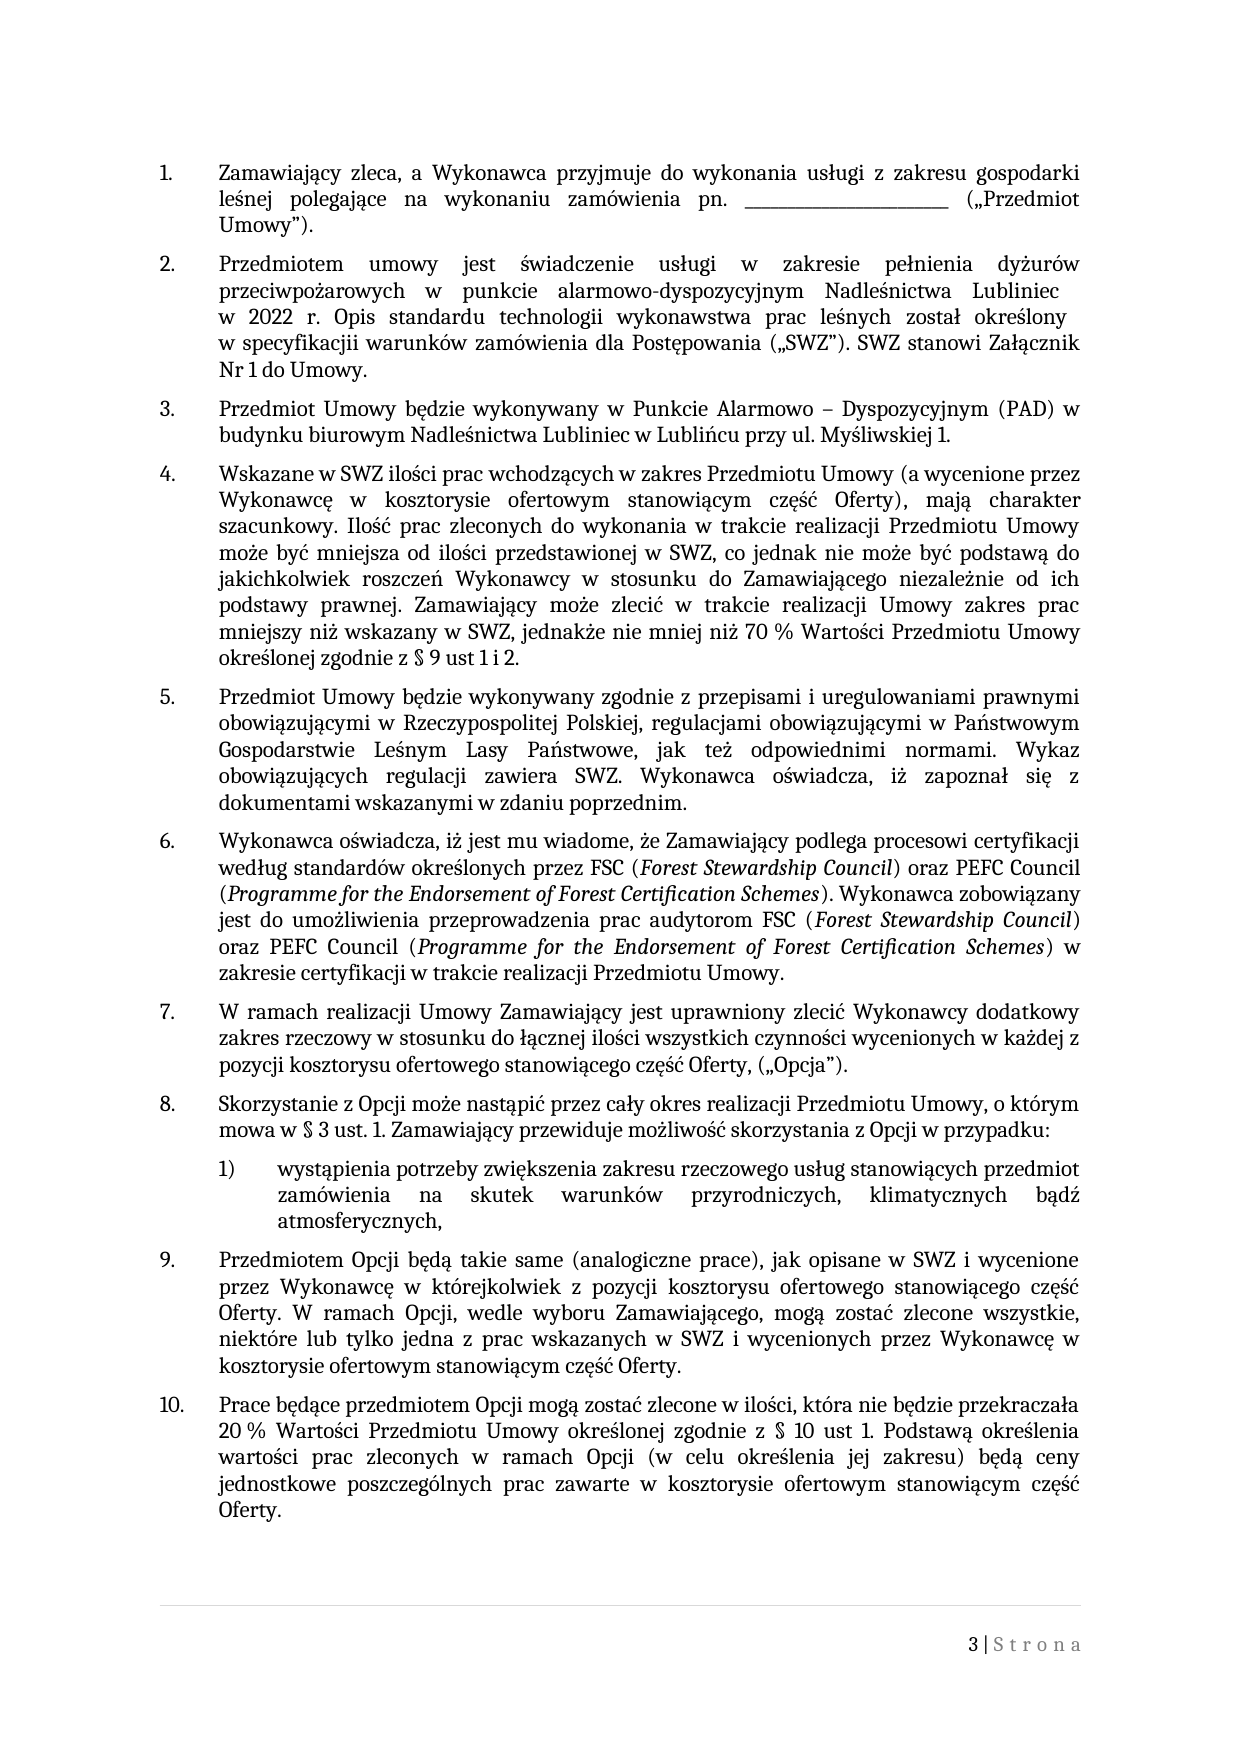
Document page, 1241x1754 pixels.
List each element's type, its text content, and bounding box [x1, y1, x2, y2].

list Wykonawca oświadcza, iż jest mu wiadome, że Zamawiający podlega procesowi certyfikacji według standardów określonych przez FSC (Forest Stewardship Council) oraz PEFC Council (Programme for the Endorsement of Forest Certification Schemes). Wykonawca zobowiązany jest do umożliwienia przeprowadzenia prac audytorom FSC (Forest Stewardship Council) oraz PEFC Council (Programme for the Endorsement of Forest Certification Schemes) w zakresie certyfikacji w trakcie realizacji Przedmiotu Umowy. [159, 828, 1081, 986]
list Skorzystanie z Opcji może nastąpić przez cały okres realizacji Przedmiotu Umowy, o którym mowa w § 3 ust. 1. Zamawiający przewiduje możliwość skorzystania z Opcji w przypadku: [159, 1090, 1081, 1143]
list Przedmiot Umowy będzie wykonywany zgodnie z przepisami i uregulowaniami prawnymi obowiązującymi w Rzeczypospolitej Polskiej, regulacjami obowiązującymi w Państwowym Gospodarstwie Leśnym Lasy Państwowe, jak też odpowiednimi normami. Wykaz obowiązujących regulacji zawiera SWZ. Wykonawca oświadcza, iż zapoznał się z dokumentami wskazanymi w zdaniu poprzednim. [159, 684, 1081, 816]
list Przedmiot Umowy będzie wykonywany w Punkcie Alarmowo – Dyspozycyjnym (PAD) w budynku biurowym Nadleśnictwa Lubliniec w Lublińcu przy ul. Myśliwskiej 1. [159, 395, 1081, 448]
list Wskazane w SWZ ilości prac wchodzących w zakres Przedmiotu Umowy (a wycenione przez Wykonawcę w kosztorysie ofertowym stanowiącym część Oferty), mają charakter szacunkowy. Ilość prac zleconych do wykonania w trakcie realizacji Przedmiotu Umowy może być mniejsza od ilości przedstawionej w SWZ, co jednak nie może być podstawą do jakichkolwiek roszczeń Wykonawcy w stosunku do Zamawiającego niezależnie od ich podstawy prawnej. Zamawiający może zlecić w trakcie realizacji Umowy zakres prac mniejszy niż wskazany w SWZ, jednakże nie mniej niż 70 % Wartości Przedmiotu Umowy określonej zgodnie z § 9 ust 1 i 2. [159, 461, 1081, 671]
list W ramach realizacji Umowy Zamawiający jest uprawniony zlecić Wykonawcy dodatkowy zakres rzeczowy w stosunku do łącznej ilości wszystkich czynności wycenionych w każdej z pozycji kosztorysu ofertowego stanowiącego część Oferty, („Opcja”). [159, 999, 1081, 1078]
list Przedmiotem umowy jest świadczenie usługi w zakresie pełnienia dyżurów przeciwpożarowych w punkcie alarmowo-dyspozycyjnym Nadleśnictwa Lubliniec w 2022 r. Opis standardu technologii wykonawstwa prac leśnych został określony w specyfikacjii warunków zamówienia dla Postępowania („SWZ”). SWZ stanowi Załącznik Nr 1 do Umowy. [159, 251, 1081, 383]
list Prace będące przedmiotem Opcji mogą zostać zlecone w ilości, która nie będzie przekraczała 20 % Wartości Przedmiotu Umowy określonej zgodnie z § 10 ust 1. Podstawą określenia wartości prac zleconych w ramach Opcji (w celu określenia jej zakresu) będą ceny jednostkowe poszczególnych prac zawarte w kosztorysie ofertowym stanowiącym część Oferty. [159, 1391, 1081, 1523]
list Zamawiający zleca, a Wykonawca przyjmuje do wykonania usługi z zakresu gospodarki leśnej polegające na wykonaniu zamówienia pn. ________________________ („Przedmiot Umowy”). [159, 159, 1081, 238]
list wystąpienia potrzeby zwiększenia zakresu rzeczowego usług stanowiących przedmiot zamówienia na skutek warunków przyrodniczych, klimatycznych bądź atmosferycznych, [218, 1156, 1081, 1234]
list Przedmiotem Opcji będą takie same (analogiczne prace), jak opisane w SWZ i wycenione przez Wykonawcę w którejkolwiek z pozycji kosztorysu ofertowego stanowiącego część Oferty. W ramach Opcji, wedle wyboru Zamawiającego, mogą zostać zlecone wszystkie, niektóre lub tylko jedna z prac wskazanych w SWZ i wycenionych przez Wykonawcę w kosztorysie ofertowym stanowiącym część Oferty. [159, 1247, 1081, 1379]
